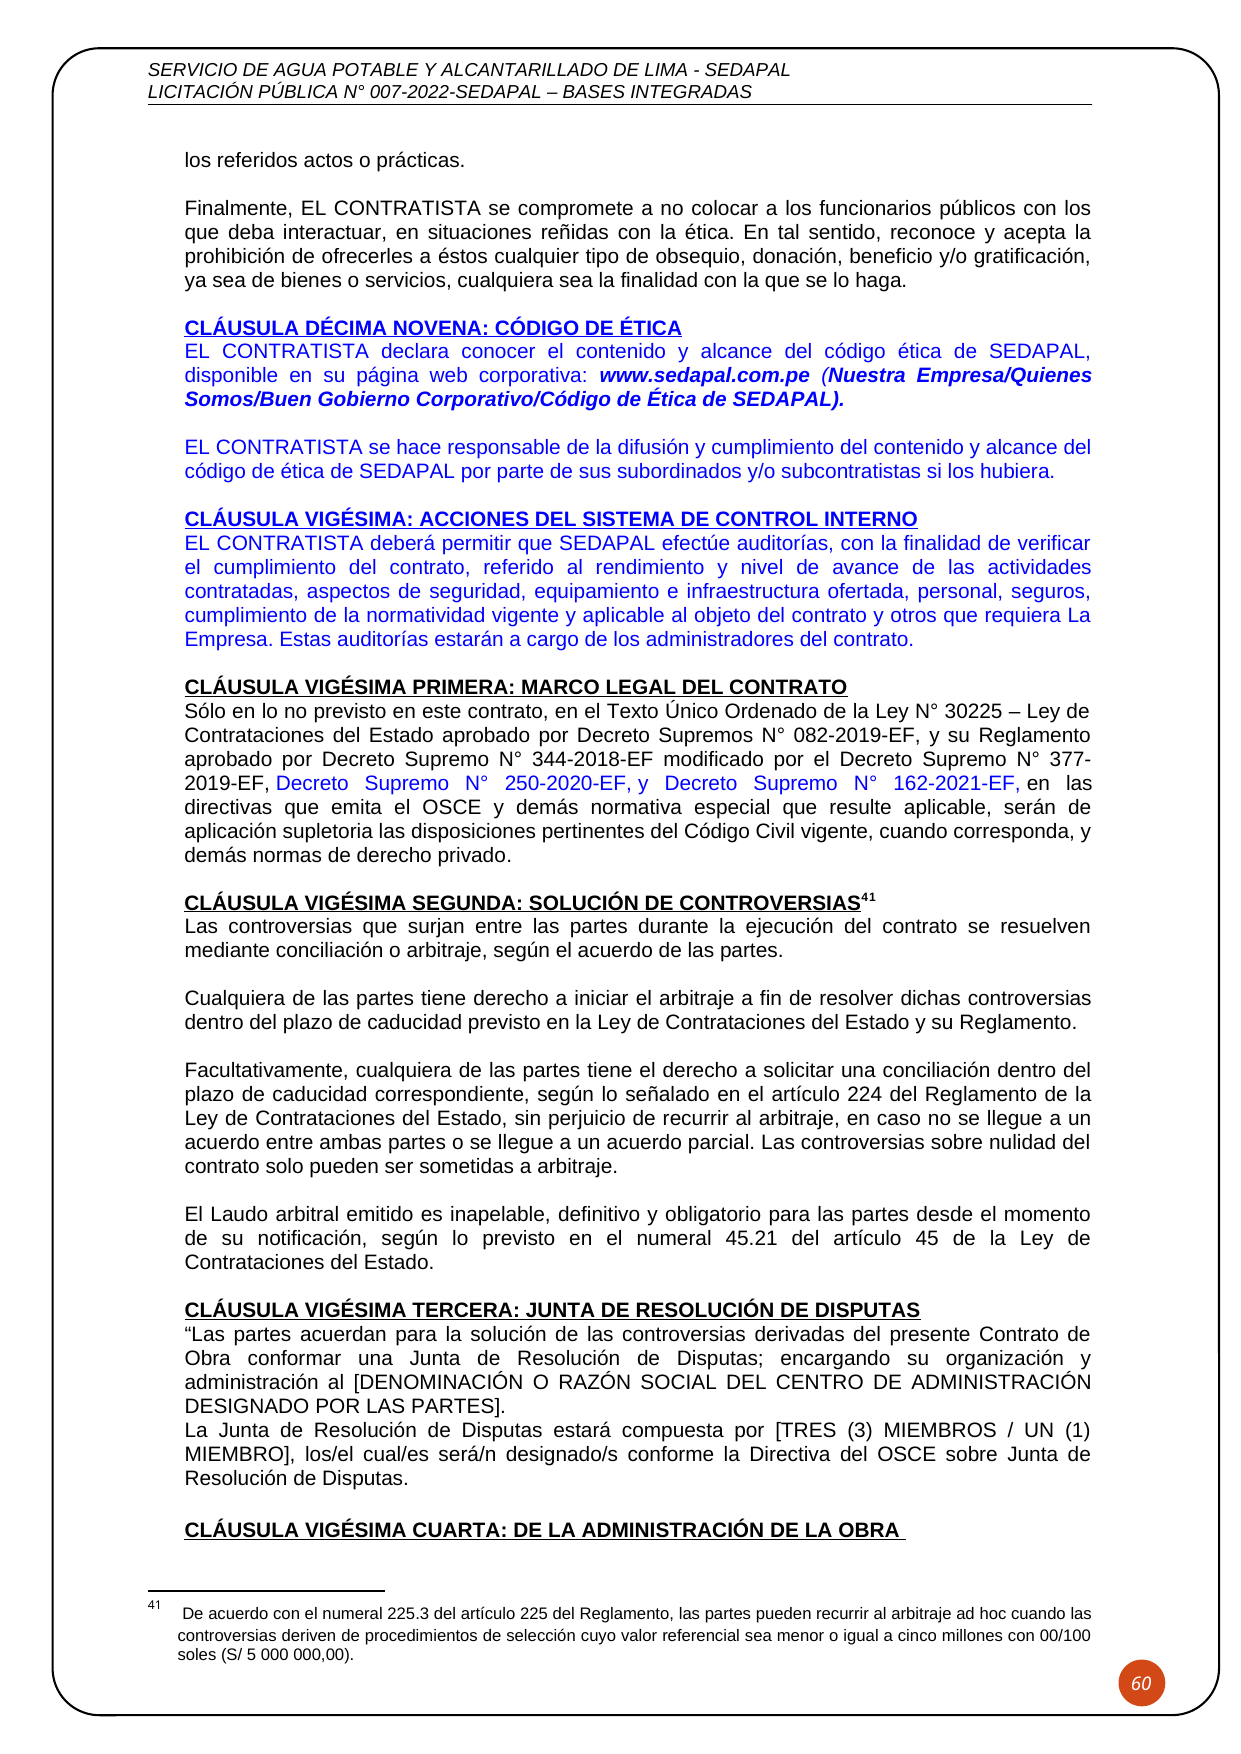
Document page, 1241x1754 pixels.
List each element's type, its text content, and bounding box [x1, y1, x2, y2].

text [184, 148, 1092, 172]
text Cualquiera de las partes tiene derecho a iniciar el arbitraje a fin de resolver dichas controversias dentro del plazo de caducidad previsto en la Ley de Contrataciones del Estado y su Reglamento. [184, 986, 1092, 1034]
text CLÁUSULA VIGÉSIMA CUARTA: DE LA ADMINISTRACIÓN DE LA OBRA [184, 1518, 1092, 1542]
subtitle CLÁUSULA VIGÉSIMA SEGUNDA: SOLUCIÓN DE CONTROVERSIAS [184, 890, 1092, 914]
text CLÁUSULA DÉCIMA NOVENA: CÓDIGO DE ÉTICA [184, 315, 1092, 339]
text Facultativamente, cualquiera de las partes tiene el derecho a solicitar una conciliación dentro del plazo de caducidad correspondiente, según lo señalado en el artículo 224 del Reglamento de la Ley de Contrataciones del Estado, sin perjuicio de recurrir al arbitraje, en caso no se llegue a un acuerdo entre ambas partes o se llegue a un acuerdo parcial. Las controversias sobre nulidad del contrato solo pueden ser sometidas a arbitraje. [184, 1058, 1092, 1178]
text EL CONTRATISTA declara conocer el contenido y alcance del código ética de SEDAPAL, disponible en su página web corporativa: www.sedapal.com.pe (Nuestra Empresa/Quienes Somos/Buen Gobierno Corporativo/Código de Ética de SEDAPAL). [184, 339, 1092, 411]
text La Junta de Resolución de Disputas estará compuesta por [TRES (3) MIEMBROS / UN (1) MIEMBRO], los/el cual/es será/n designado/s conforme la Directiva del OSCE sobre Junta de Resolución de Disputas. [184, 1417, 1092, 1489]
text El Laudo arbitral emitido es inapelable, definitivo y obligatorio para las partes desde el momento de su notificación, según lo previsto en el numeral 45.21 del artículo 45 de la Ley de Contrataciones del Estado. [184, 1202, 1092, 1274]
text CLÁUSULA VIGÉSIMA TERCERA: JUNTA DE RESOLUCIÓN DE DISPUTAS [163, 1298, 1092, 1322]
text Las controversias que surjan entre las partes durante la ejecución del contrato se resuelven mediante conciliación o arbitraje, según el acuerdo de las partes. [184, 914, 1092, 962]
text “Las partes acuerdan para la solución de las controversias derivadas del presente Contrato de Obra conformar una Junta de Resolución de Disputas; encargando su organización y administración al [DENOMINACIÓN O RAZÓN SOCIAL DEL CENTRO DE ADMINISTRACIÓN DESIGNADO POR LAS PARTES]. [184, 1322, 1092, 1417]
text CLÁUSULA VIGÉSIMA PRIMERA: MARCO LEGAL DEL CONTRATO [184, 675, 1092, 699]
text EL CONTRATISTA se hace responsable de la difusión y cumplimiento del contenido y alcance del código de ética de SEDAPAL por parte de sus subordinados y/o subcontratistas si los hubiera. [184, 435, 1092, 483]
text Finalmente, EL CONTRATISTA se compromete a no colocar a los funcionarios públicos con los que deba interactuar, en situaciones reñidas con la ética. En tal sentido, reconoce y acepta la prohibición de ofrecerles a éstos cualquier tipo de obsequio, donación, beneficio y/o gratificación, ya sea de bienes o servicios, cualquiera sea la finalidad con la que se lo haga. [184, 196, 1092, 291]
text EL CONTRATISTA deberá permitir que SEDAPAL efectúe auditorías, con la finalidad de verificar el cumplimiento del contrato, referido al rendimiento y nivel de avance de las actividades contratadas, aspectos de seguridad, equipamiento e infraestructura ofertada, personal, seguros, cumplimiento de la normatividad vigente y aplicable al objeto del contrato y otros que requiera La Empresa. Estas auditorías estarán a cargo de los administradores del contrato. [184, 531, 1092, 651]
text CLÁUSULA VIGÉSIMA: ACCIONES DEL SISTEMA DE CONTROL INTERNO [184, 507, 1092, 531]
